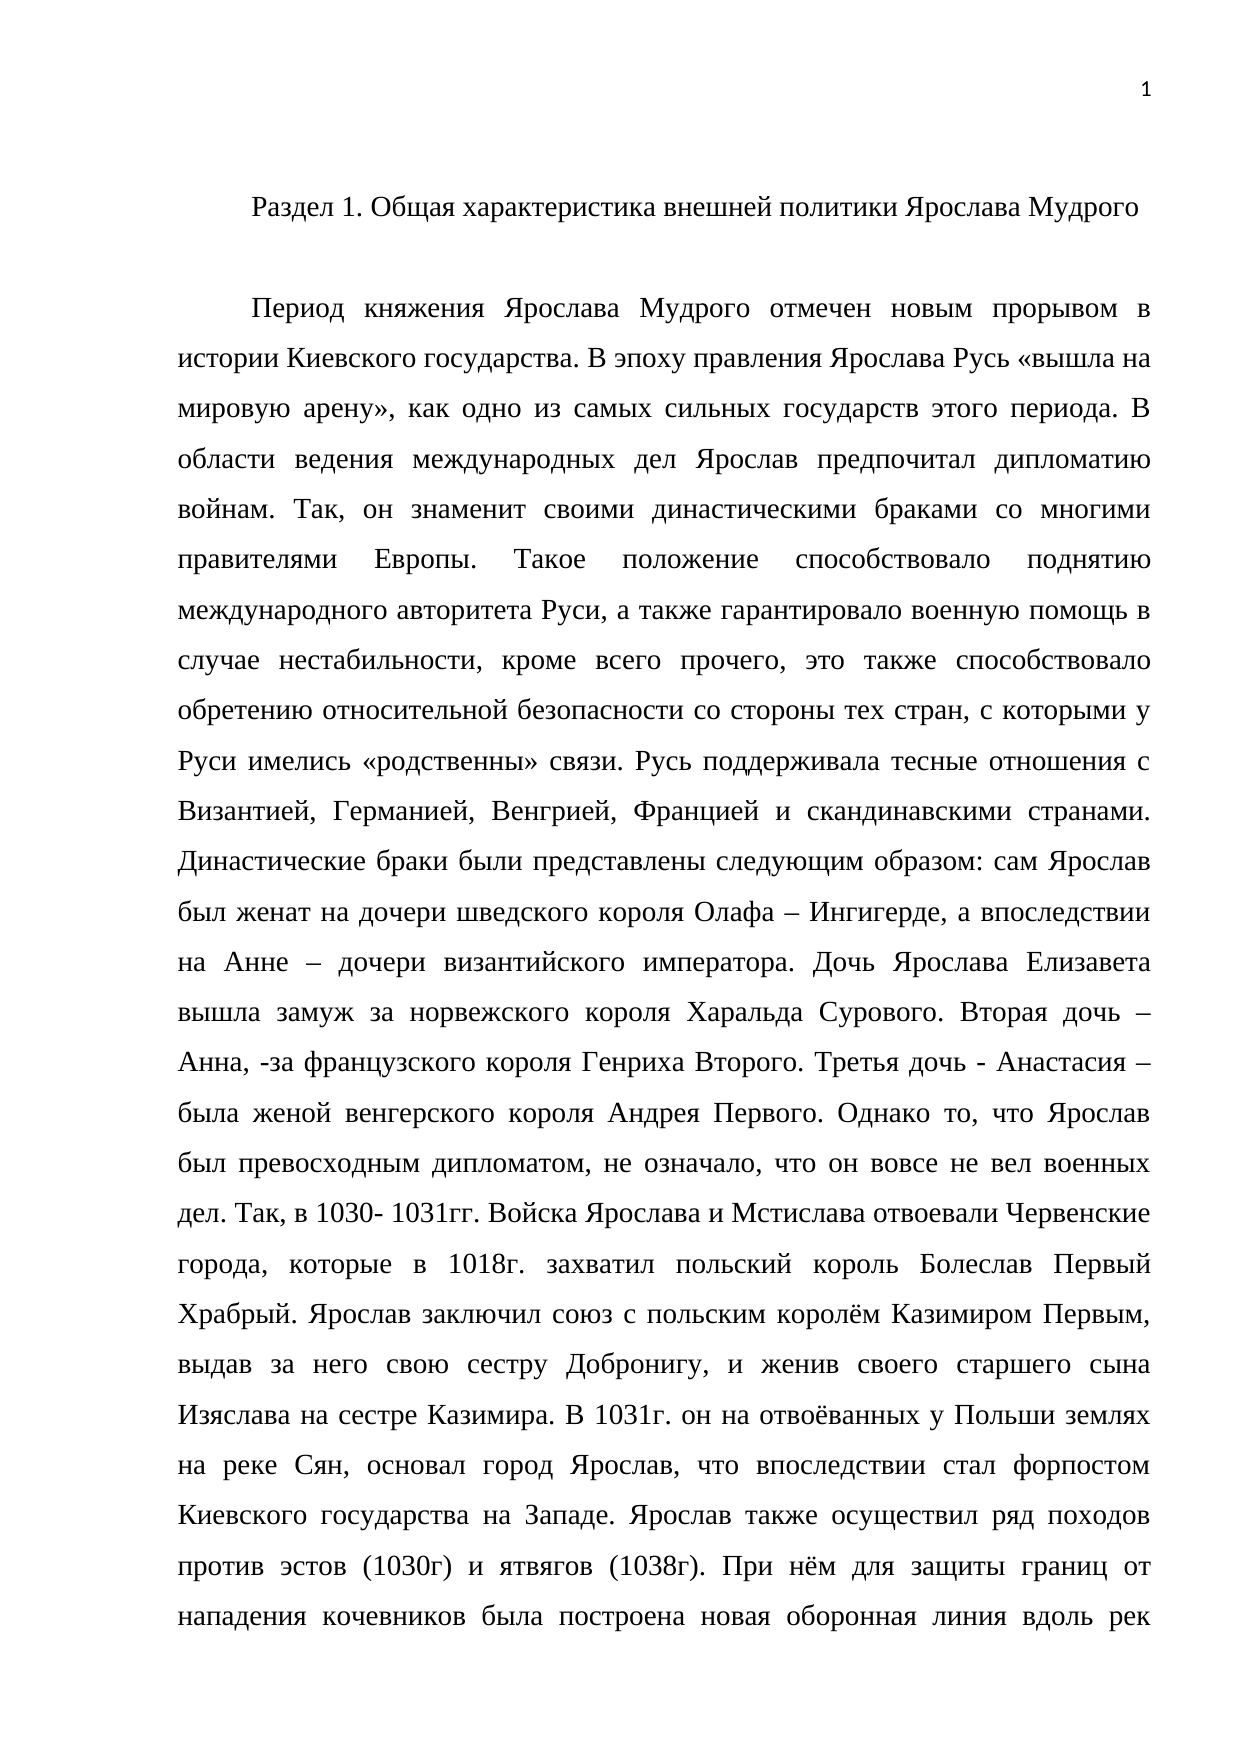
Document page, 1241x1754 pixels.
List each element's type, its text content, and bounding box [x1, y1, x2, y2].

text Раздел 1. Общая характеристика внешней политики Ярослава Мудрого [177, 189, 1152, 223]
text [177, 290, 1152, 1632]
